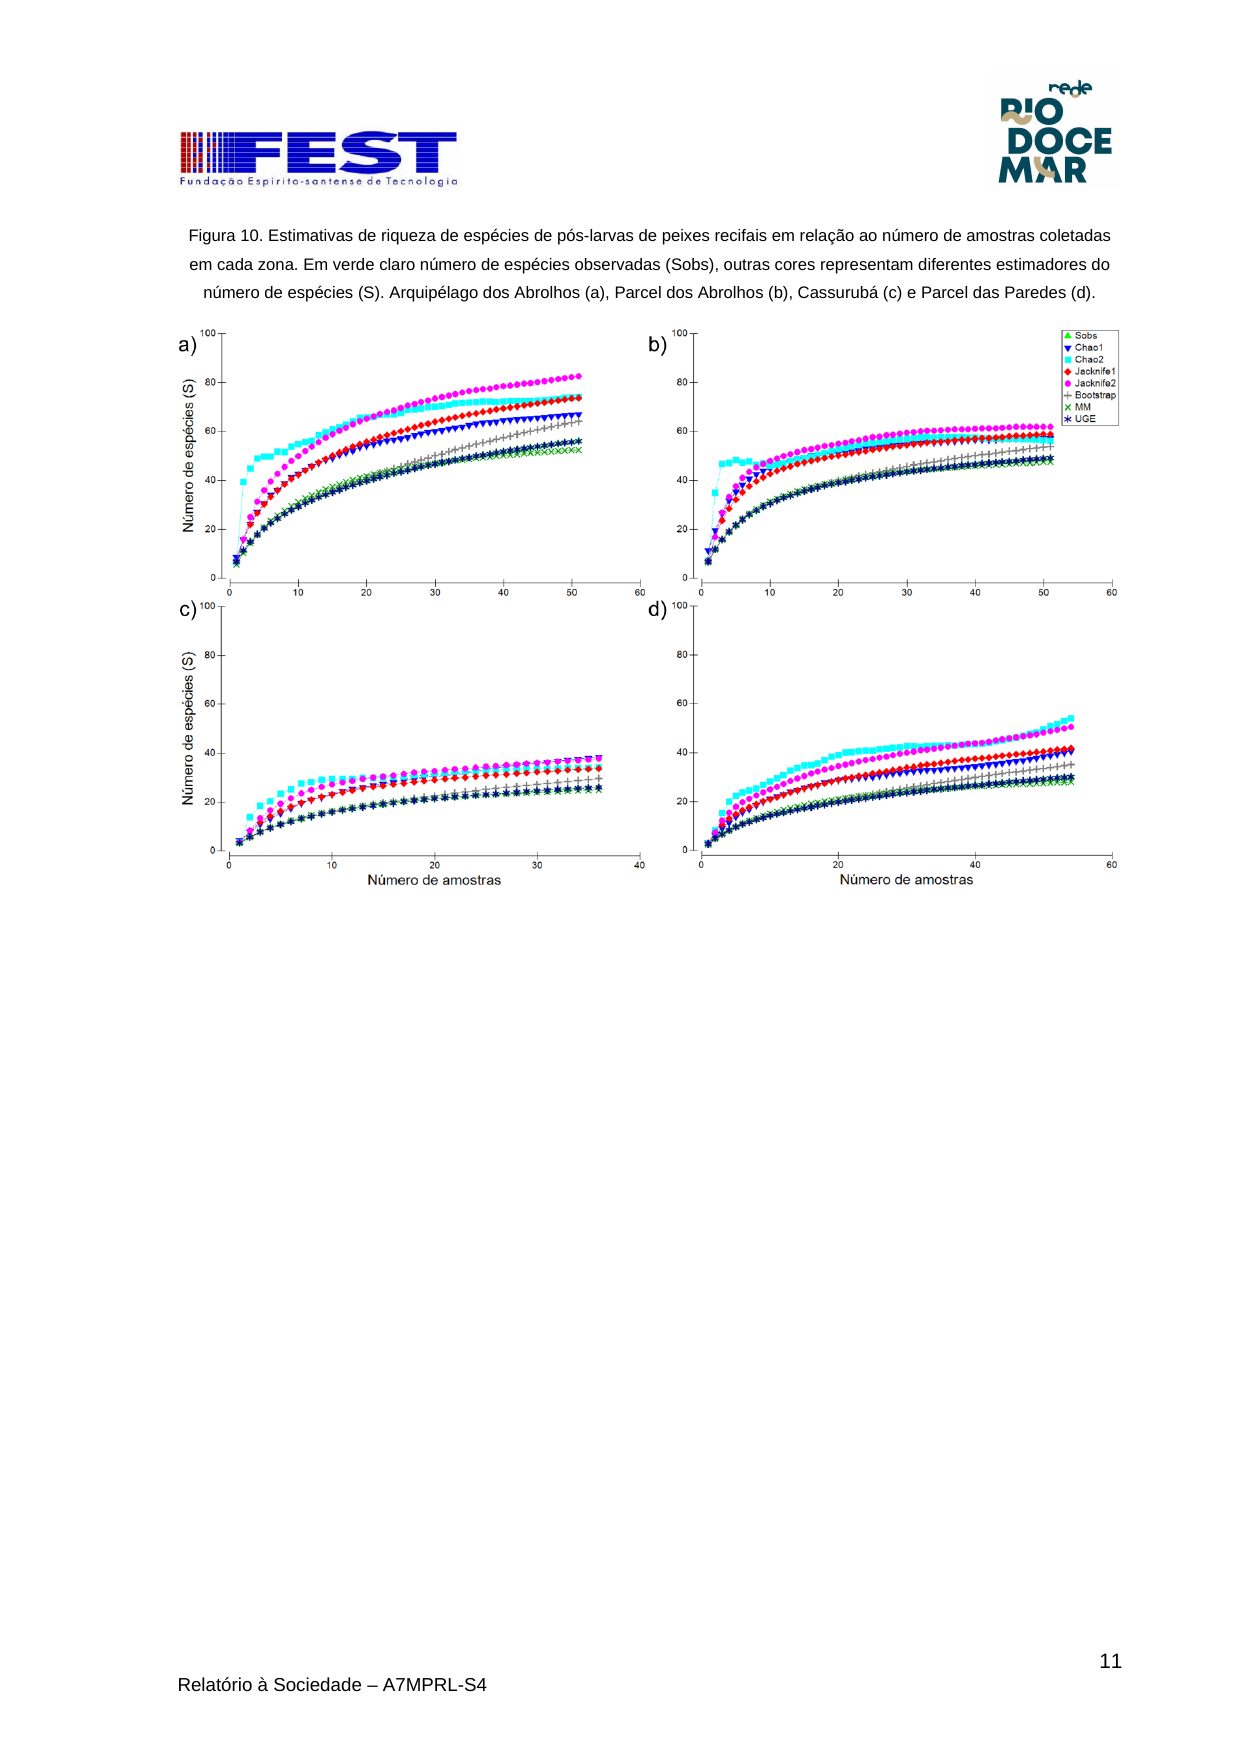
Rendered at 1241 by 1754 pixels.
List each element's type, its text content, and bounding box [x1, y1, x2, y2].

picture [177, 328, 1121, 887]
picture [987, 70, 1122, 190]
text Figura 10. Estimativas de riqueza de espécies de pós-larvas de peixes recifais em relação ao número de amostras coletadas em cada zona. Em verde claro número de espécies observadas (Sobs), outras cores representam diferentes estimadores do número de espécies (S). Arquipélago dos Abrolhos (a), Parcel dos Abrolhos (b), Cassurubá (c) e Parcel das Paredes (d). [177, 226, 1122, 302]
picture [177, 125, 462, 190]
